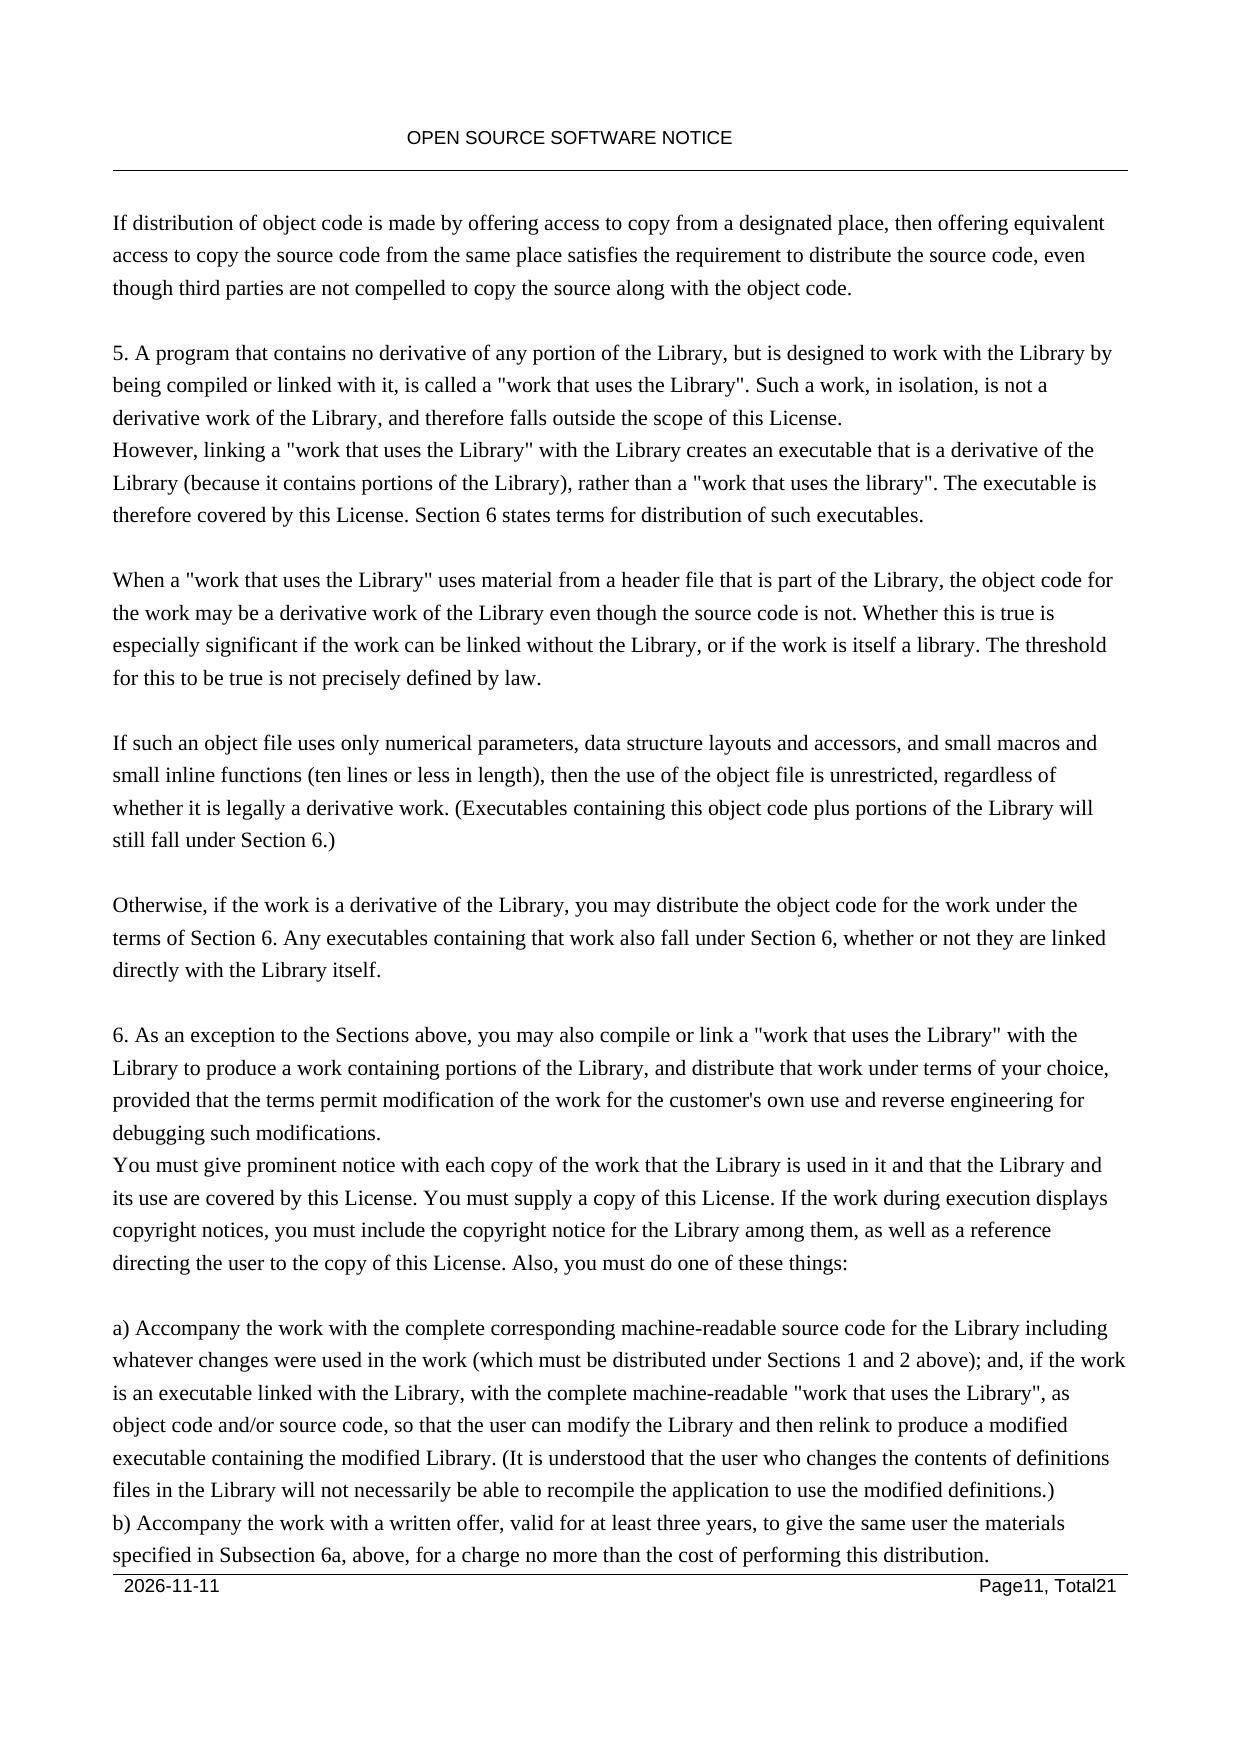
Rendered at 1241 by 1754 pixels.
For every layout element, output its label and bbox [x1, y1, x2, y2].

text [112, 206, 1128, 1571]
